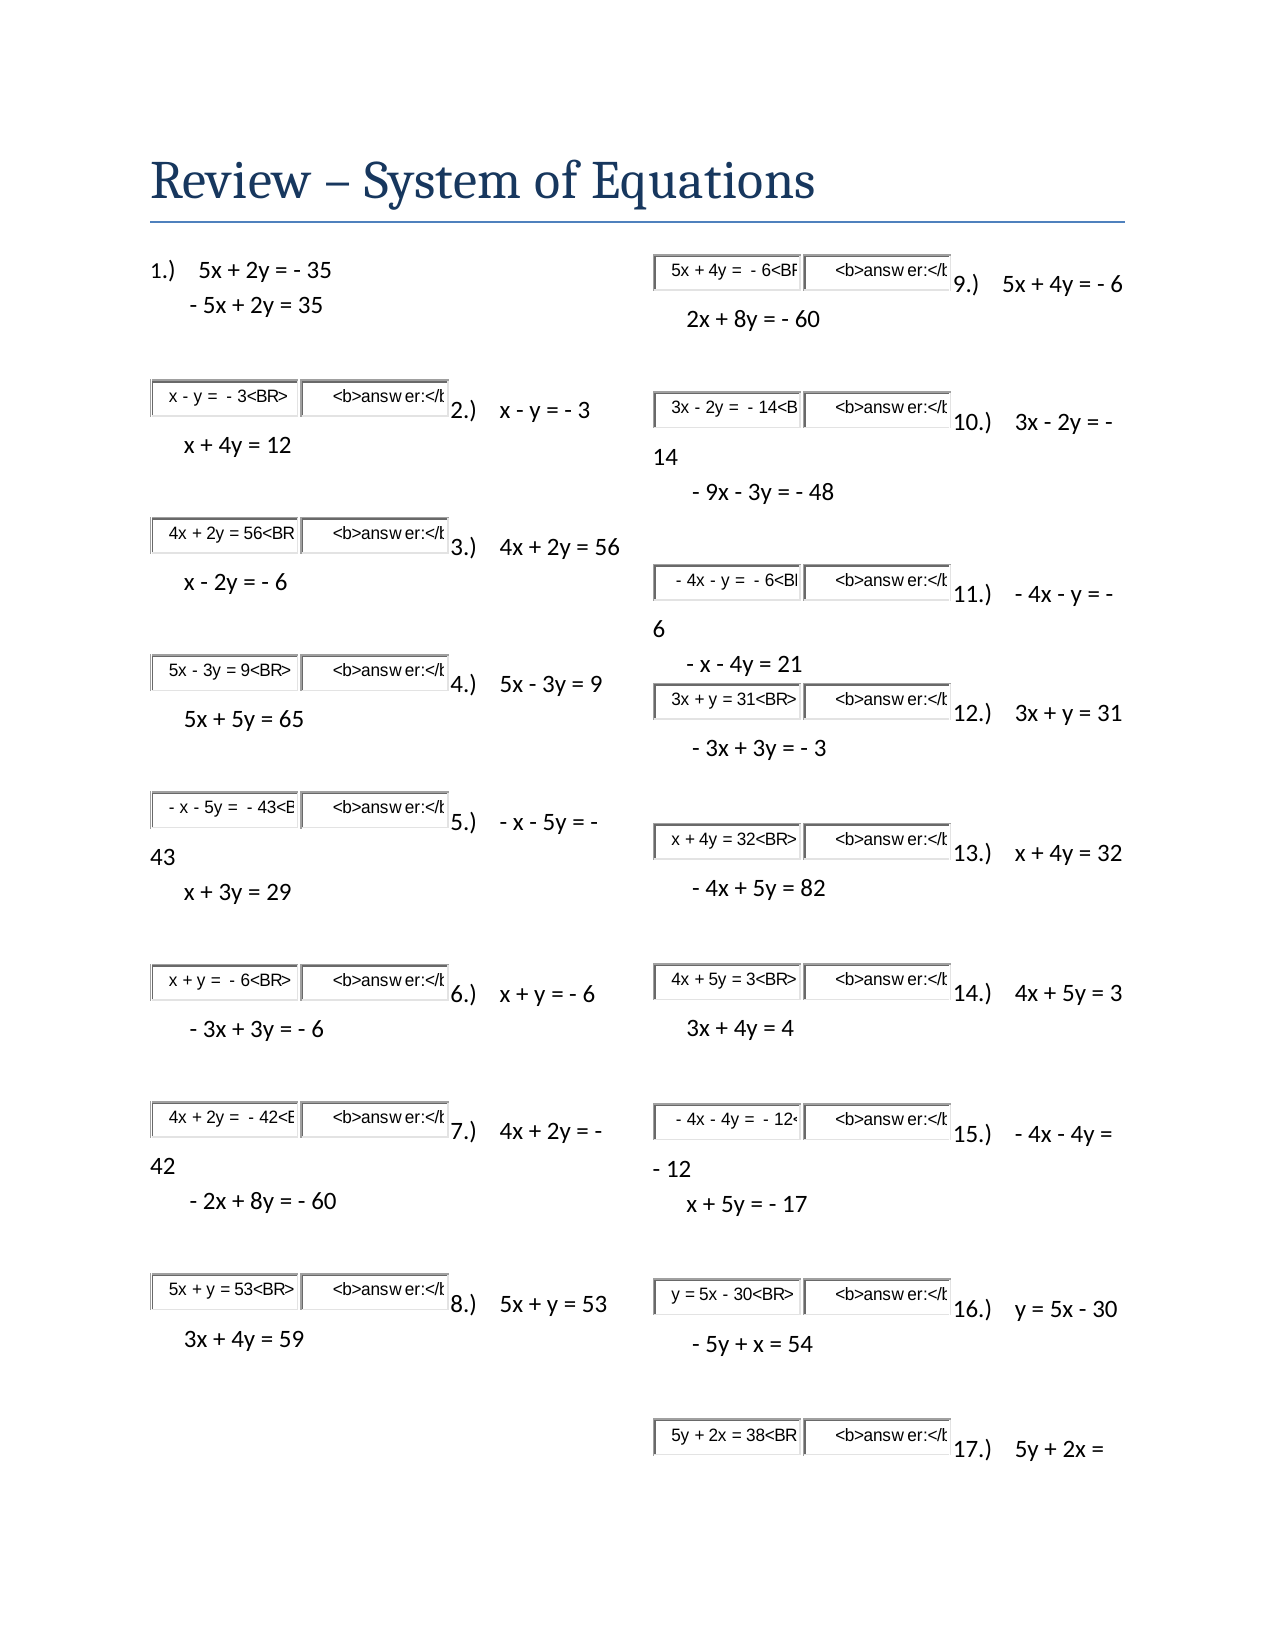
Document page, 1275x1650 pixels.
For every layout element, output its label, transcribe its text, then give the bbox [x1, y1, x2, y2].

text 5.) - x - 5y = - 43 x + 3y = 29 [150, 791, 622, 939]
text 2.) x - y = - 3 x + 4y = 12 [150, 345, 622, 492]
text 11.) - 4x - y = - 6 - x - 4y = 21 12.) 3x + y = 31 - 3x + 3y = - 3 [652, 563, 1125, 763]
text 1.) 5x + 2y = - 35 - 5x + 2y = 35 [150, 254, 622, 319]
text 7.) 4x + 2y = - 42 - 2x + 8y = - 60 [150, 1101, 622, 1248]
text 13.) x + 4y = 32 - 4x + 5y = 82 [652, 788, 1125, 903]
title Review – System of Equations [150, 150, 1125, 221]
text 8.) 5x + y = 53 3x + 4y = 59 [150, 1273, 622, 1386]
text 10.) 3x - 2y = - 14 - 9x - 3y = - 48 [652, 391, 1125, 538]
text 16.) y = 5x - 30 - 5y + x = 54 [652, 1243, 1125, 1358]
text 6.) x + y = - 6 - 3x + 3y = - 6 [150, 964, 622, 1076]
text 4.) 5x - 3y = 9 5x + 5y = 65 [150, 654, 622, 766]
text 3.) 4x + 2y = 56 x - 2y = - 6 [150, 517, 622, 629]
text 14.) 4x + 5y = 3 3x + 4y = 4 [652, 928, 1125, 1043]
text 15.) - 4x - 4y = - 12 x + 5y = - 17 [652, 1068, 1125, 1218]
text 9.) 5x + 4y = - 6 2x + 8y = - 60 [652, 254, 1125, 366]
text 17.) 5y + 2x = 38 y = - 4x + 40 [652, 1384, 1125, 1463]
